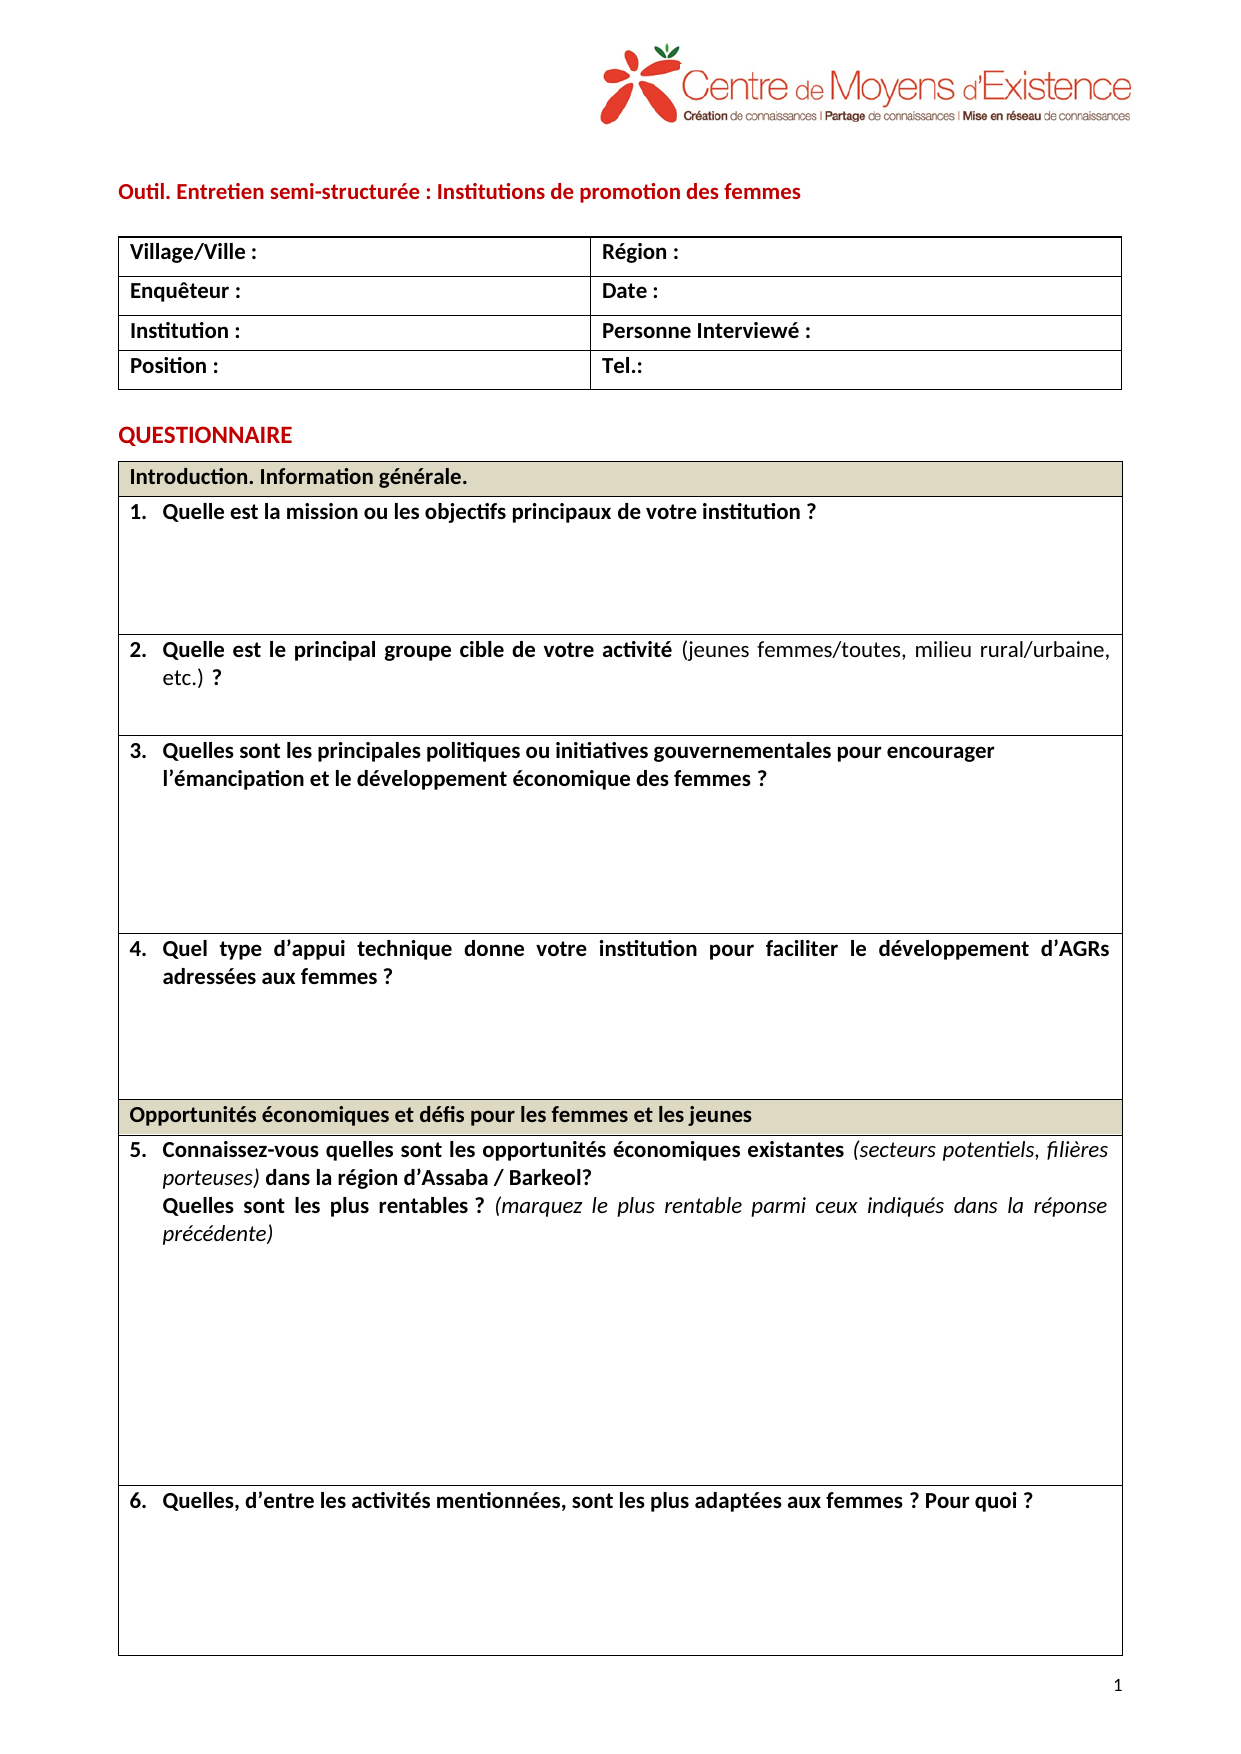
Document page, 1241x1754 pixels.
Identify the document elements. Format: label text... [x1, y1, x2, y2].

text Outil. Entretien semi-structurée : Institutions de promotion des femmes [118, 177, 1122, 205]
table_header Village/Ville : [119, 238, 590, 276]
table_cell Date : [591, 277, 1121, 315]
table_cell Quel type d’appui technique donne votre institution pour faciliter le développement d’AGRs adressées aux femmes ? [119, 934, 1122, 1099]
table_cell Quelle est le principal groupe cible de votre activité (jeunes femmes/toutes, milieu rural/urbaine, etc.) ? [119, 635, 1122, 735]
table_cell Quelle est la mission ou les objectifs principaux de votre institution ? [119, 497, 1122, 634]
table_header Région : [591, 238, 1121, 276]
table_header Introduction. Information générale. [119, 462, 1122, 496]
picture [594, 33, 1142, 134]
table_cell Quelles sont les principales politiques ou initiatives gouvernementales pour encourager l’émancipation et le développement économique des femmes ? [119, 736, 1122, 933]
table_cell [119, 1486, 1122, 1655]
table_cell Opportunités économiques et défis pour les femmes et les jeunes [119, 1100, 1122, 1134]
table_cell Connaissez-vous quelles sont les opportunités économiques existantes (secteurs potentiels, filières porteuses) dans la région d’Assaba / Barkeol? Quelles sont les plus rentables ? (marquez le plus rentable parmi ceux indiqués dans la réponse précédente) [119, 1136, 1122, 1485]
table_cell Enquêteur : [119, 277, 590, 315]
table_cell Tel.: [591, 351, 1121, 389]
table_cell Position : [119, 351, 590, 389]
table_cell Institution : [119, 316, 590, 350]
text QUESTIONNAIRE [118, 419, 1122, 450]
table_cell Personne Interviewé : [591, 316, 1121, 350]
